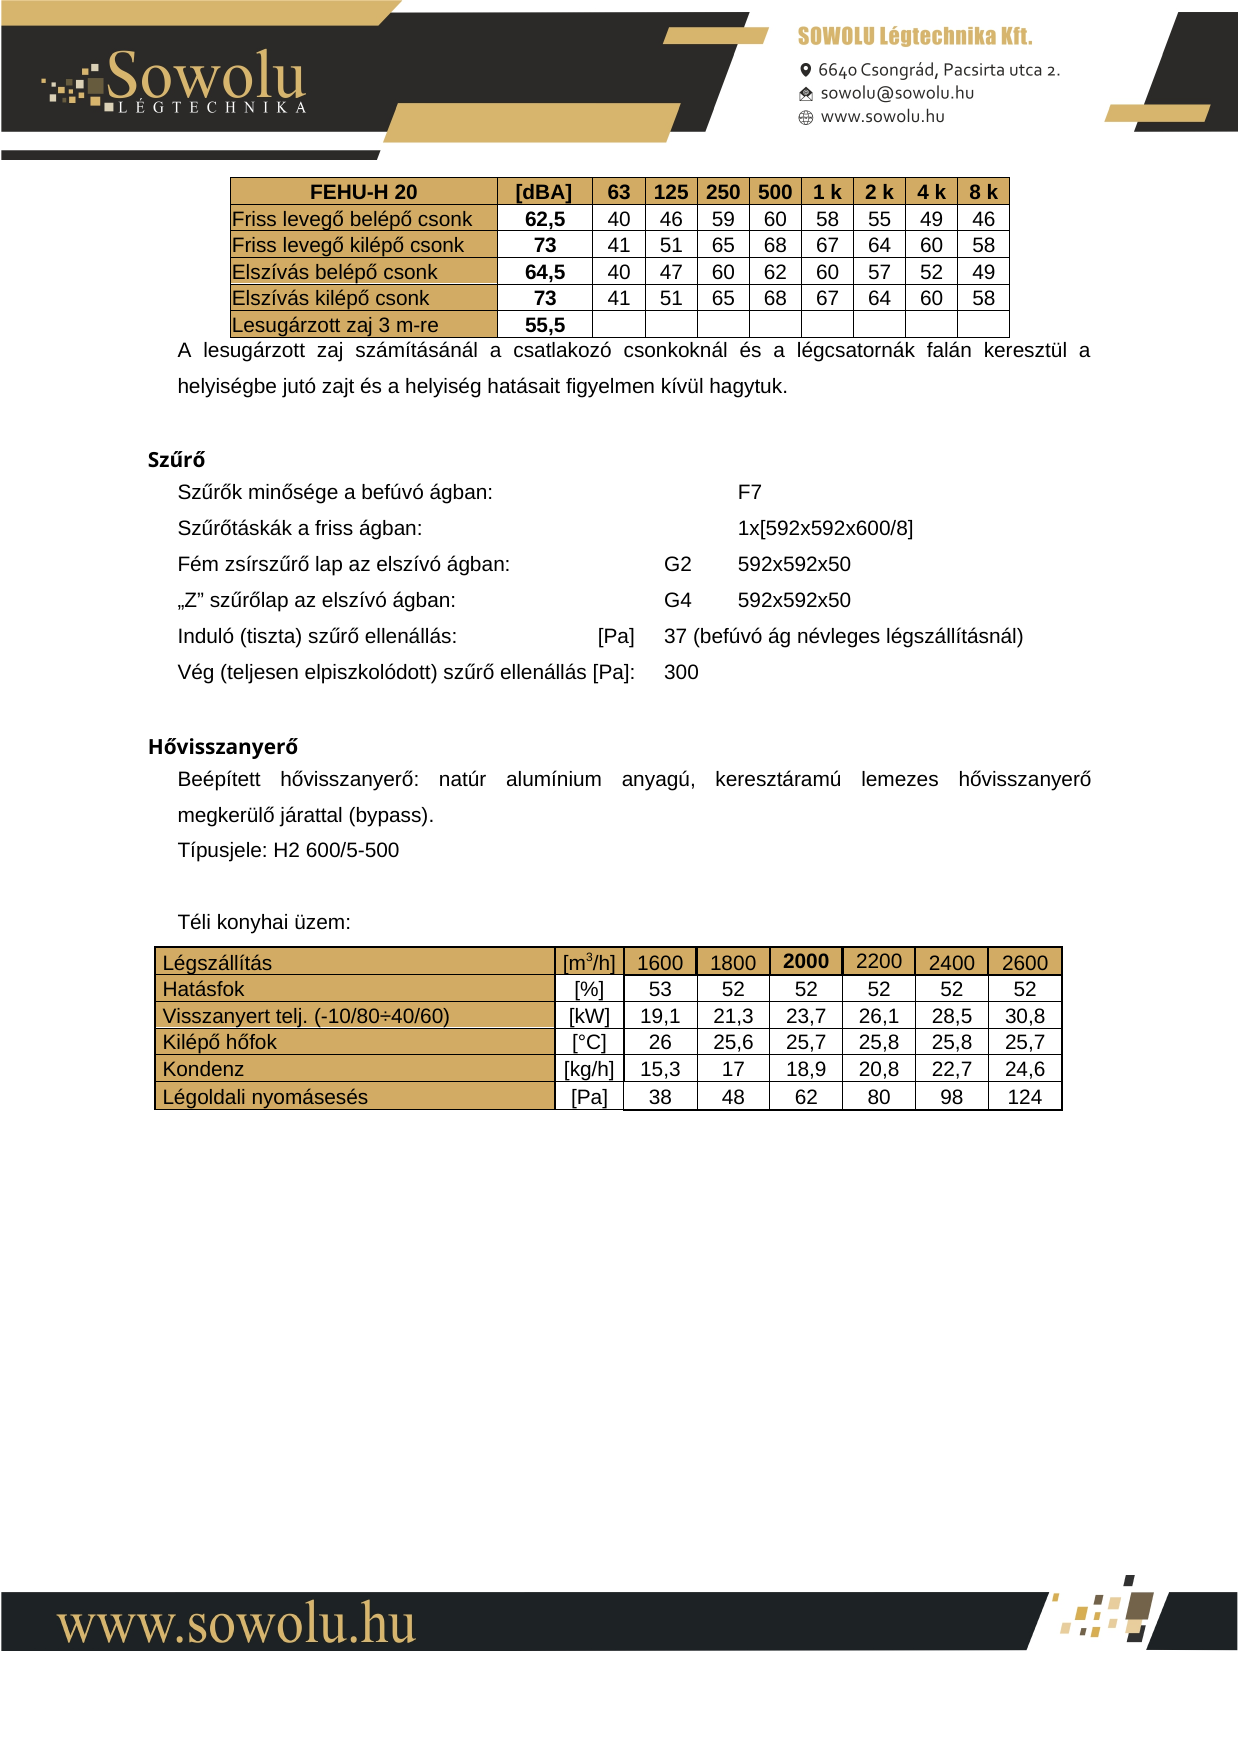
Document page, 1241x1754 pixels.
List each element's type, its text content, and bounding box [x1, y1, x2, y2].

text Szűrők minősége a befúvó ágban: F7 [177, 480, 1092, 504]
table_cell 28,5 [916, 1002, 988, 1027]
table_cell 38 [624, 1082, 697, 1109]
table_cell 58 [802, 205, 853, 230]
table_header 125 [646, 178, 697, 204]
table_cell 57 [854, 258, 905, 283]
table_cell Friss levegő kilépő csonk [231, 231, 497, 257]
table_cell 25,8 [843, 1029, 915, 1054]
table_cell 24,6 [989, 1055, 1061, 1081]
table_cell 41 [593, 285, 645, 310]
table_header 500 [750, 178, 801, 204]
table_cell 48 [698, 1082, 769, 1109]
table_cell 62,5 [498, 205, 592, 230]
table_cell 68 [750, 231, 801, 257]
table_cell 65 [698, 285, 749, 310]
table_cell 25,7 [989, 1029, 1061, 1054]
table_cell 40 [593, 205, 645, 230]
table_cell 51 [646, 231, 697, 257]
table_cell 67 [802, 231, 853, 257]
table_cell [%] [556, 975, 623, 1001]
table_cell 20,8 [843, 1055, 915, 1081]
table_cell [906, 311, 957, 337]
table_cell 64 [854, 231, 905, 257]
table_cell 26,1 [843, 1002, 915, 1027]
table_cell 64 [854, 285, 905, 310]
table_header FEHU-H 20 [231, 178, 497, 204]
text Fém zsírszűrő lap az elszívó ágban: G2 592x592x50 [177, 552, 1092, 576]
table_cell 40 [593, 258, 645, 283]
table_header [m3/h] [556, 948, 623, 974]
table_cell 26 [625, 1029, 697, 1054]
table_header 2400 [916, 948, 987, 974]
table_cell [802, 311, 853, 337]
table_header 1 k [802, 178, 853, 204]
table_cell 52 [989, 976, 1061, 1001]
table_header 1800 [698, 948, 769, 974]
table_header [dBA] [498, 178, 592, 204]
table_cell 49 [906, 205, 957, 230]
table_cell 47 [646, 258, 697, 283]
table_cell Elszívás belépő csonk [231, 258, 497, 283]
table_cell 19,1 [625, 1002, 697, 1027]
table_cell 55,5 [498, 311, 592, 337]
table_cell 80 [843, 1082, 915, 1109]
text A lesugárzott zaj számításánál a csatlakozó csonkoknál és a légcsatornák falán keresztül a helyiségbe jutó zajt és a helyiség hatásait figyelmen kívül hagytuk. [177, 338, 1092, 398]
table_cell 73 [498, 231, 592, 257]
text Vég (teljesen elpiszkolódott) szűrő ellenállás [Pa]: 300 [177, 660, 1092, 684]
table_cell 67 [802, 285, 853, 310]
table_cell Légoldali nyomásesés [156, 1082, 554, 1109]
table_cell 58 [958, 231, 1009, 257]
text Beépített hővisszanyerő: natúr alumínium anyagú, keresztáramú lemezes hővisszanyerő megkerülő járattal (bypass). [177, 766, 1092, 826]
table_cell [Pa] [556, 1082, 623, 1109]
table_cell Hatásfok [156, 975, 554, 1001]
table_cell 15,3 [625, 1055, 697, 1081]
table_cell 21,3 [698, 1002, 769, 1027]
text Típusjele: H2 600/5-500 [177, 838, 1092, 862]
table_cell Kondenz [156, 1055, 554, 1081]
table_cell 62 [750, 258, 801, 283]
table_cell Lesugárzott zaj 3 m-re [231, 311, 497, 337]
table_header 4 k [906, 178, 957, 204]
table_cell 64,5 [498, 258, 592, 283]
table_cell 60 [906, 231, 957, 257]
table_cell 18,9 [770, 1055, 842, 1081]
table_cell 23,7 [770, 1002, 842, 1027]
table_cell [kg/h] [556, 1055, 623, 1081]
table_cell 60 [698, 258, 749, 283]
table_cell 52 [843, 976, 915, 1001]
table_cell [°C] [556, 1029, 623, 1054]
table_cell [646, 311, 697, 337]
text Szűrőtáskák a friss ágban: 1x[592x592x600/8] [177, 516, 1092, 540]
table_header 1600 [625, 948, 695, 974]
table_cell 25,8 [916, 1029, 988, 1054]
table_cell 59 [698, 205, 749, 230]
table_cell [698, 311, 749, 337]
table_cell 53 [625, 976, 697, 1001]
table_cell 68 [750, 285, 801, 310]
table_cell 65 [698, 231, 749, 257]
text Téli konyhai üzem: [177, 910, 1092, 934]
table_cell 41 [593, 231, 645, 257]
table_cell 51 [646, 285, 697, 310]
table_cell 46 [958, 205, 1009, 230]
table_cell 30,8 [989, 1002, 1061, 1027]
table_cell 17 [698, 1055, 769, 1081]
table_cell 25,6 [698, 1029, 769, 1054]
table_cell 46 [646, 205, 697, 230]
table_cell [854, 311, 905, 337]
table_cell 58 [958, 285, 1009, 310]
table_cell 25,7 [770, 1029, 842, 1054]
subtitle Szűrő [148, 446, 1092, 474]
table_cell [593, 311, 645, 337]
table_cell 52 [770, 976, 842, 1001]
picture [0, 1575, 1236, 1651]
table_cell Elszívás kilépő csonk [231, 285, 497, 310]
table_cell 73 [498, 285, 592, 310]
table_cell 49 [958, 258, 1009, 283]
table_cell 98 [916, 1082, 988, 1109]
table_cell [958, 311, 1009, 337]
table_header 2 k [854, 178, 905, 204]
table_cell 55 [854, 205, 905, 230]
table_cell 62 [770, 1082, 842, 1109]
table_header 63 [593, 178, 645, 204]
table_cell 22,7 [916, 1055, 988, 1081]
text „Z” szűrőlap az elszívó ágban: G4 592x592x50 [177, 588, 1092, 612]
table_cell 124 [989, 1082, 1061, 1109]
text Induló (tiszta) szűrő ellenállás: [Pa] 37 (befúvó ág névleges légszállításnál) [177, 624, 1092, 648]
table_header 250 [698, 178, 749, 204]
table_cell 60 [750, 205, 801, 230]
table_header 2600 [989, 948, 1061, 974]
table_header Légszállítás [156, 948, 554, 974]
table_header 2200 [844, 948, 914, 974]
table_cell Friss levegő belépő csonk [231, 205, 497, 230]
table_cell Visszanyert telj. (-10/80÷40/60) [156, 1002, 554, 1027]
table_header 8 k [958, 178, 1009, 204]
table_cell 60 [802, 258, 853, 283]
table_cell [750, 311, 801, 337]
table_cell Kilépő hőfok [156, 1029, 554, 1054]
text Hővisszanyerő [148, 732, 1092, 760]
table_cell 52 [916, 976, 988, 1001]
table_header 2000 [771, 948, 841, 974]
table_cell 52 [698, 976, 769, 1001]
picture [0, 0, 1238, 160]
table_cell [kW] [556, 1002, 623, 1027]
table_cell 60 [906, 285, 957, 310]
table_cell 52 [906, 258, 957, 283]
